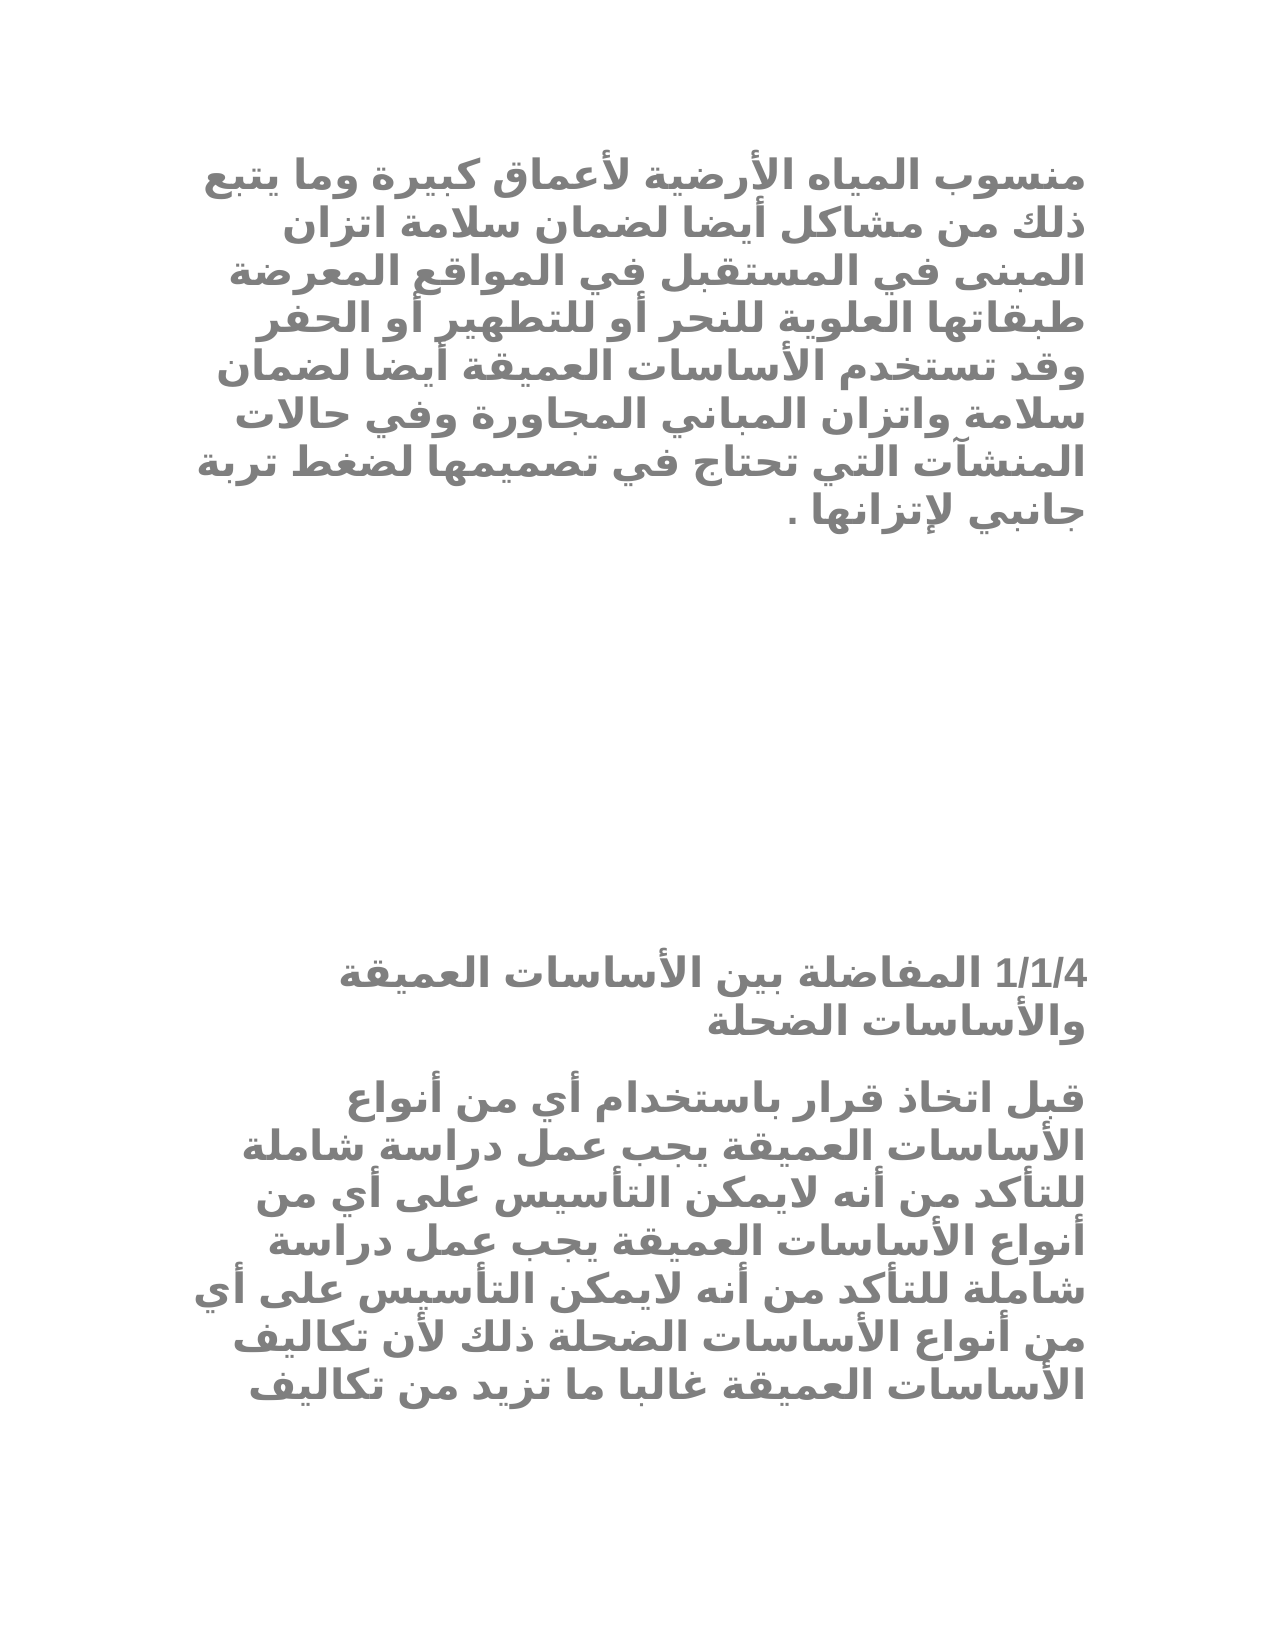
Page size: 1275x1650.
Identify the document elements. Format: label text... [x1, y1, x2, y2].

text 1/1/4 المفاضلة بين الأساسات العميقة والأساسات الضحلة [187, 948, 1087, 1044]
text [187, 1073, 1087, 1408]
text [187, 150, 1087, 533]
